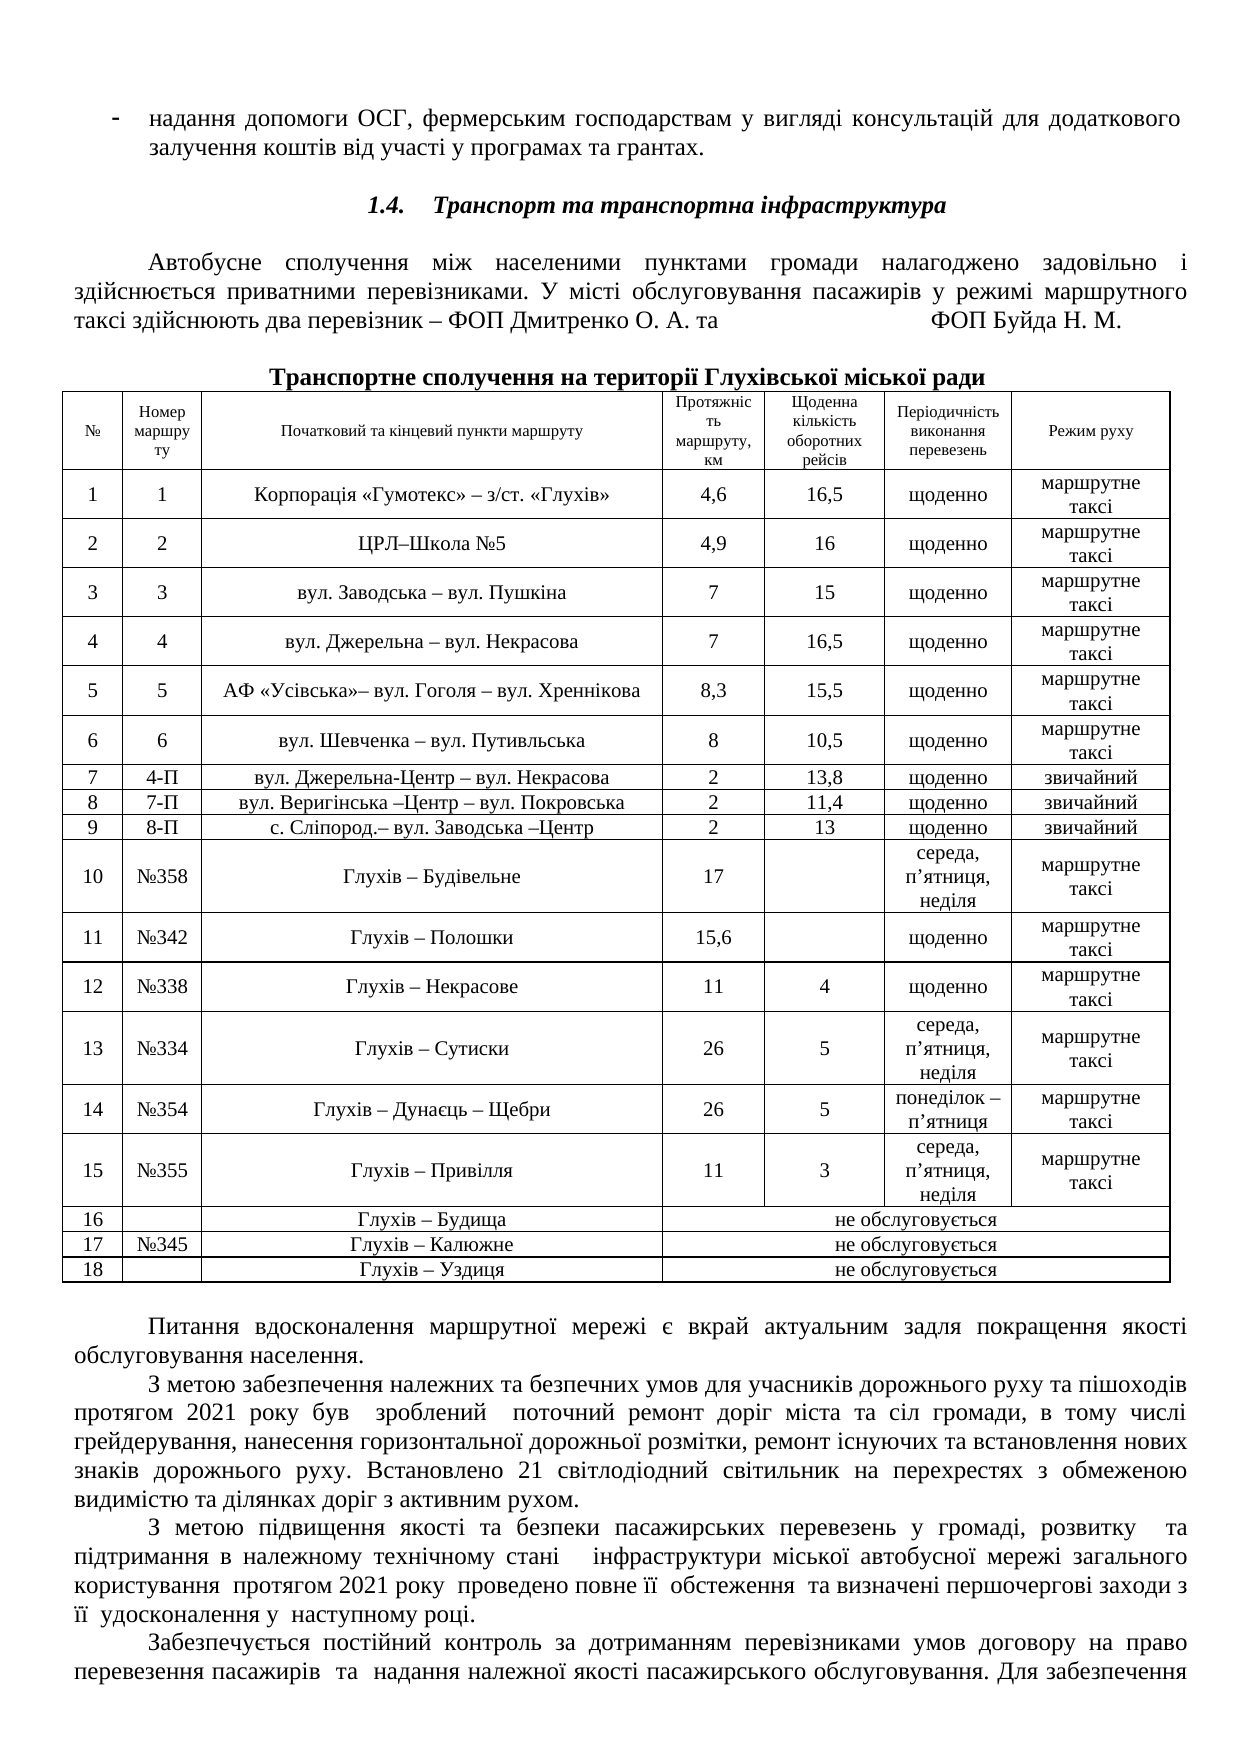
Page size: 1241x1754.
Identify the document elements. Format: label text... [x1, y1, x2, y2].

table_cell 16,5 [765, 617, 884, 665]
table_cell №338 [123, 963, 201, 1011]
table_cell 8 [663, 716, 764, 764]
table_cell 3 [765, 1134, 884, 1206]
table_cell 4 [63, 617, 122, 665]
table_cell маршрутне таксі [1012, 963, 1169, 1011]
table_cell маршрутне таксі [1012, 519, 1169, 567]
table_cell 8,3 [663, 666, 764, 714]
table_cell звичайний [1012, 765, 1169, 789]
table_cell щоденно [885, 765, 1011, 789]
table_cell 15 [765, 568, 884, 616]
table_cell ЦРЛ–Школа №5 [202, 519, 662, 567]
text 1.4. Транспорт та транспортна інфраструктура [74, 190, 1181, 218]
table_cell 5 [765, 1012, 884, 1084]
table_cell 16 [63, 1207, 122, 1231]
table_cell не обслуговується [663, 1207, 1169, 1231]
table_cell Глухів – Полошки [202, 913, 662, 961]
table_cell 7 [663, 568, 764, 616]
table_cell 16 [765, 519, 884, 567]
table_cell 15 [63, 1134, 122, 1206]
table_cell [765, 913, 884, 961]
table_cell 2 [663, 815, 764, 839]
table_cell понеділок – п’ятниця [885, 1085, 1011, 1133]
text Транспортне сполучення на території Глухівської міської ради [74, 362, 1181, 391]
table_cell маршрутне таксі [1012, 1134, 1169, 1206]
table_cell не обслуговується [663, 1258, 1169, 1281]
table_cell 12 [63, 963, 122, 1011]
table_cell щоденно [885, 666, 1011, 714]
table_header Режим руху [1012, 392, 1169, 469]
table_cell щоденно [885, 519, 1011, 567]
table_cell щоденно [885, 913, 1011, 961]
table_cell 26 [663, 1012, 764, 1084]
table_cell Глухів – Некрасове [202, 963, 662, 1011]
table_header Періодичність виконання перевезень [885, 392, 1011, 469]
table_cell №358 [123, 840, 201, 912]
list надання допомоги ОСГ, фермерським господарствам у вигляді консультацій для додаткового залучення коштів від участі у програмах та грантах. [111, 103, 1181, 161]
table_cell с. Сліпород.– вул. Заводська –Центр [202, 815, 662, 839]
table_cell [765, 840, 884, 912]
table_cell [123, 1207, 201, 1231]
table_cell маршрутне таксі [1012, 666, 1169, 714]
table_header Протяжність маршруту, км [663, 392, 764, 469]
table_cell Глухів – Будівельне [202, 840, 662, 912]
table_cell звичайний [1012, 815, 1169, 839]
table_cell щоденно [885, 790, 1011, 814]
text Автобусне сполучення між населеними пунктами громади налагоджено задовільно і здійснюється приватними перевізниками. У місті обслуговування пасажирів у режимі маршрутного таксі здійснюють два перевізник – ФОП Дмитренко О. А. та ФОП Буйда Н. М. [74, 247, 1188, 333]
table_cell 7 [663, 617, 764, 665]
table_cell маршрутне таксі [1012, 840, 1169, 912]
table_header Щоденна кількість оборотних рейсів [765, 392, 884, 469]
table_cell середа, п’ятниця, неділя [885, 840, 1011, 912]
table_cell 15,6 [663, 913, 764, 961]
table_cell №355 [123, 1134, 201, 1206]
table_cell Глухів – Калюжне [202, 1232, 662, 1256]
table_cell маршрутне таксі [1012, 470, 1169, 518]
table_cell 15,5 [765, 666, 884, 714]
table_cell 10,5 [765, 716, 884, 764]
table_cell №342 [123, 913, 201, 961]
table_cell 7-П [123, 790, 201, 814]
table_cell №354 [123, 1085, 201, 1133]
table_cell Глухів – Сутиски [202, 1012, 662, 1084]
table_cell маршрутне таксі [1012, 1012, 1169, 1084]
table_cell вул. Джерельна-Центр – вул. Некрасова [202, 765, 662, 789]
table_cell вул. Веригінська –Центр – вул. Покровська [202, 790, 662, 814]
table_cell 1 [123, 470, 201, 518]
table_cell середа, п’ятниця, неділя [885, 1134, 1011, 1206]
table_cell АФ «Усівська»– вул. Гоголя – вул. Хреннікова [202, 666, 662, 714]
table_cell щоденно [885, 470, 1011, 518]
table_cell 9 [63, 815, 122, 839]
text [74, 1627, 1188, 1685]
table_cell 1 [63, 470, 122, 518]
table_cell 3 [123, 568, 201, 616]
text Питання вдосконалення маршрутної мережі є вкрай актуальним задля покращення якості обслуговування населення. [74, 1311, 1188, 1369]
table_header № [63, 392, 122, 469]
table_cell щоденно [885, 568, 1011, 616]
table_cell Глухів – Уздиця [202, 1258, 662, 1281]
table_cell щоденно [885, 815, 1011, 839]
table_cell 4-П [123, 765, 201, 789]
table_cell [123, 1258, 201, 1281]
table_cell 2 [663, 765, 764, 789]
table_cell Корпорація «Гумотекс» – з/ст. «Глухів» [202, 470, 662, 518]
table_cell №334 [123, 1012, 201, 1084]
table_cell щоденно [885, 617, 1011, 665]
table_header Початковий та кінцевий пункти маршруту [202, 392, 662, 469]
table_cell 4,9 [663, 519, 764, 567]
table_cell вул. Джерельна – вул. Некрасова [202, 617, 662, 665]
table_cell 13 [765, 815, 884, 839]
table_cell не обслуговується [663, 1232, 1169, 1256]
table_cell 4 [123, 617, 201, 665]
table_cell маршрутне таксі [1012, 1085, 1169, 1133]
table_cell 13,8 [765, 765, 884, 789]
table_cell 11 [63, 913, 122, 961]
text З метою забезпечення належних та безпечних умов для учасників дорожнього руху та пішоходів протягом 2021 року був зроблений поточний ремонт доріг міста та сіл громади, в тому числі грейдерування, нанесення горизонтальної дорожньої розмітки, ремонт існуючих та встановлення нових знаків дорожнього руху. Встановлено 21 світлодіодний світильник на перехрестях з обмеженою видимістю та ділянках доріг з активним рухом. [74, 1369, 1188, 1512]
table_cell 11,4 [765, 790, 884, 814]
table_cell маршрутне таксі [1012, 568, 1169, 616]
table_cell 4 [765, 963, 884, 1011]
table_cell Глухів – Дунаєць – Щебри [202, 1085, 662, 1133]
table_header Номер маршруту [123, 392, 201, 469]
table_cell 7 [63, 765, 122, 789]
text З метою підвищення якості та безпеки пасажирських перевезень у громаді, розвитку та підтримання в належному технічному стані інфраструктури міської автобусної мережі загального користування протягом 2021 року проведено повне її обстеження та визначені першочергові заходи з її удосконалення у наступному році. [74, 1512, 1188, 1627]
table_cell вул. Заводська – вул. Пушкіна [202, 568, 662, 616]
table_cell 4,6 [663, 470, 764, 518]
table_cell маршрутне таксі [1012, 617, 1169, 665]
table_cell маршрутне таксі [1012, 913, 1169, 961]
table_cell Глухів – Привілля [202, 1134, 662, 1206]
table_cell 5 [63, 666, 122, 714]
table_cell вул. Шевченка – вул. Путивльська [202, 716, 662, 764]
table_cell 14 [63, 1085, 122, 1133]
table_cell 17 [663, 840, 764, 912]
table_cell 11 [663, 1134, 764, 1206]
table_cell 11 [663, 963, 764, 1011]
table_cell щоденно [885, 716, 1011, 764]
table_cell 5 [123, 666, 201, 714]
table_cell середа, п’ятниця, неділя [885, 1012, 1011, 1084]
table_cell 2 [63, 519, 122, 567]
table_cell 2 [663, 790, 764, 814]
table_cell звичайний [1012, 790, 1169, 814]
table_cell 10 [63, 840, 122, 912]
table_cell 16,5 [765, 470, 884, 518]
table_cell маршрутне таксі [1012, 716, 1169, 764]
table_cell 8-П [123, 815, 201, 839]
table_cell 26 [663, 1085, 764, 1133]
table_cell №345 [123, 1232, 201, 1256]
table_cell 3 [63, 568, 122, 616]
table_cell 8 [63, 790, 122, 814]
table_cell 18 [63, 1258, 122, 1281]
table_cell 5 [765, 1085, 884, 1133]
table_cell 13 [63, 1012, 122, 1084]
table_cell 6 [63, 716, 122, 764]
table_cell 6 [123, 716, 201, 764]
table_cell щоденно [885, 963, 1011, 1011]
table_cell Глухів – Будища [202, 1207, 662, 1231]
table_cell 2 [123, 519, 201, 567]
table_cell 17 [63, 1232, 122, 1256]
